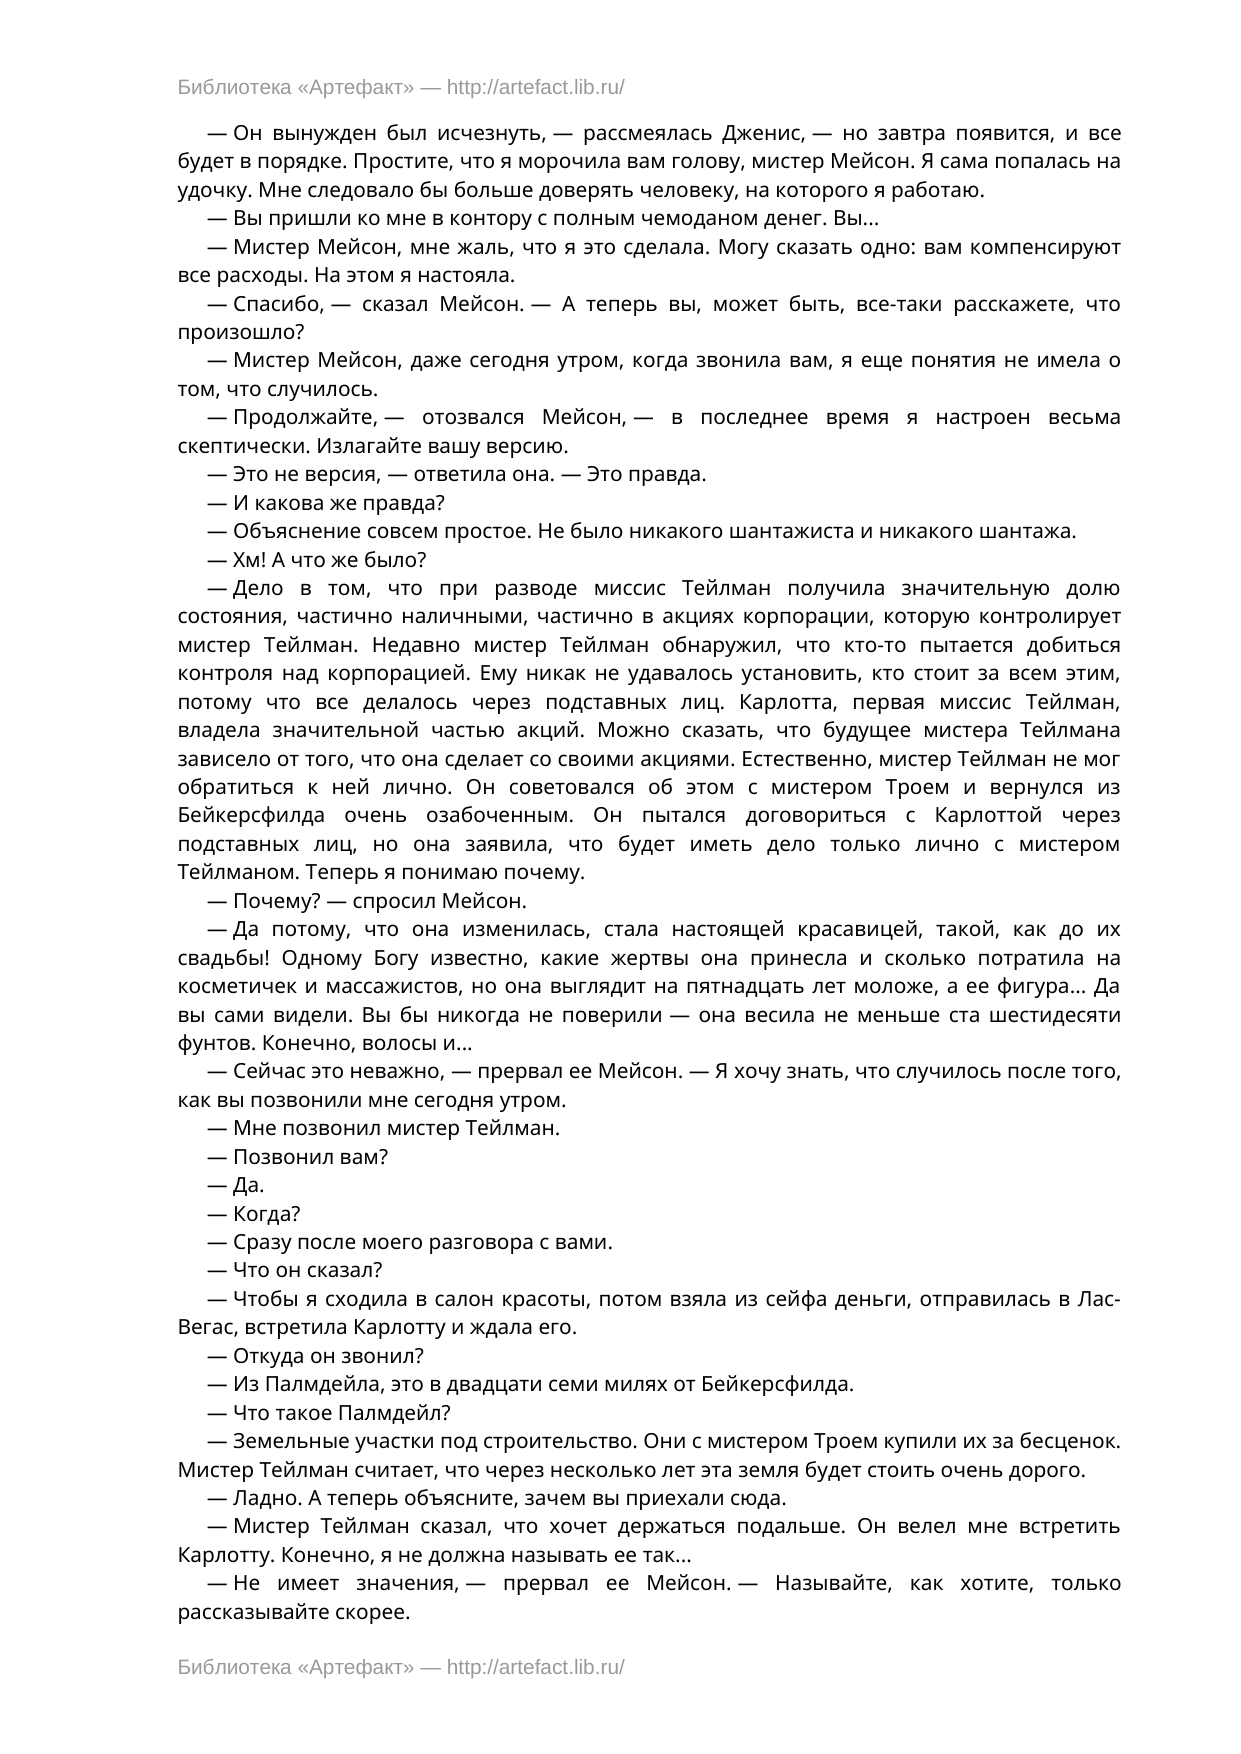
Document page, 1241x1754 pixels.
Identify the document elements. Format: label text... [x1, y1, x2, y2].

text — Продолжайте, — отозвался Мейсон, — в последнее время я настроен весьма скептически. Излагайте вашу версию. [177, 402, 1122, 459]
text — Объяснение совсем простое. Не было никакого шантажиста и никакого шантажа. [177, 516, 1122, 545]
text — Дело в том, что при разводе миссис Тейлман получила значительную долю состояния, частично наличными, частично в акциях корпорации, которую контролирует мистер Тейлман. Недавно мистер Тейлман обнаружил, что кто-то пытается добиться контроля над корпорацией. Ему никак не удавалось установить, кто стоит за всем этим, потому что все делалось через подставных лиц. Карлотта, первая миссис Тейлман, владела значительной частью акций. Можно сказать, что будущее мистера Тейлмана зависело от того, что она сделает со своими акциями. Естественно, мистер Тейлман не мог обратиться к ней лично. Он советовался об этом с мистером Троем и вернулся из Бейкерсфилда очень озабоченным. Он пытался договориться с Карлоттой через подставных лиц, но она заявила, что будет иметь дело только лично с мистером Тейлманом. Теперь я понимаю почему. [177, 573, 1122, 886]
text — Земельные участки под строительство. Они с мистером Троем купили их за бесценок. Мистер Тейлман считает, что через несколько лет эта земля будет стоить очень дорого. [177, 1426, 1122, 1483]
text — Сейчас это неважно, — прервал ее Мейсон. — Я хочу знать, что случилось после того, как вы позвонили мне сегодня утром. [177, 1057, 1122, 1113]
text — Когда? [177, 1199, 1122, 1227]
text — Спасибо, — сказал Мейсон. — А теперь вы, может быть, все-таки расскажете, что произошло? [177, 289, 1122, 346]
text — Мистер Мейсон, даже сегодня утром, когда звонила вам, я еще понятия не имела о том, что случилось. [177, 346, 1122, 402]
text — Мистер Тейлман сказал, что хочет держаться подальше. Он велел мне встретить Карлотту. Конечно, я не должна называть ее так... [177, 1512, 1122, 1568]
text — Что он сказал? [177, 1256, 1122, 1284]
text — Что такое Палмдейл? [177, 1398, 1122, 1426]
text — Хм! А что же было? [177, 545, 1122, 573]
text — Он вынужден был исчезнуть, — рассмеялась Дженис, — но завтра появится, и все будет в порядке. Простите, что я морочила вам голову, мистер Мейсон. Я сама попалась на удочку. Мне следовало бы больше доверять человеку, на которого я работаю. [177, 118, 1122, 203]
text — Это не версия, — ответила она. — Это правда. [177, 459, 1122, 488]
text — Мне позвонил мистер Тейлман. [177, 1113, 1122, 1142]
text — Сразу после моего разговора с вами. [177, 1227, 1122, 1256]
text — Не имеет значения, — прервал ее Мейсон. — Называйте, как хотите, только рассказывайте скорее. [177, 1568, 1122, 1625]
text — Чтобы я сходила в салон красоты, потом взяла из сейфа деньги, отправилась в Лас-Вегас, встретила Карлотту и ждала его. [177, 1284, 1122, 1341]
text — Мистер Мейсон, мне жаль, что я это сделала. Могу сказать одно: вам компенсируют все расходы. На этом я настояла. [177, 232, 1122, 289]
text — Да. [177, 1170, 1122, 1199]
text — Почему? — спросил Мейсон. [177, 886, 1122, 914]
text — И какова же правда? [177, 488, 1122, 516]
text — Да потому, что она изменилась, стала настоящей красавицей, такой, как до их свадьбы! Одному Богу известно, какие жертвы она принесла и сколько потратила на косметичек и массажистов, но она выглядит на пятнадцать лет моложе, а ее фигура... Да вы сами видели. Вы бы никогда не поверили — она весила не меньше ста шестидесяти фунтов. Конечно, волосы и... [177, 914, 1122, 1057]
text — Из Палмдейла, это в двадцати семи милях от Бейкерсфилда. [177, 1369, 1122, 1398]
text — Откуда он звонил? [177, 1341, 1122, 1369]
text — Ладно. А теперь объясните, зачем вы приехали сюда. [177, 1483, 1122, 1512]
text — Вы пришли ко мне в контору с полным чемоданом денег. Вы... [177, 203, 1122, 232]
text — Позвонил вам? [177, 1142, 1122, 1170]
